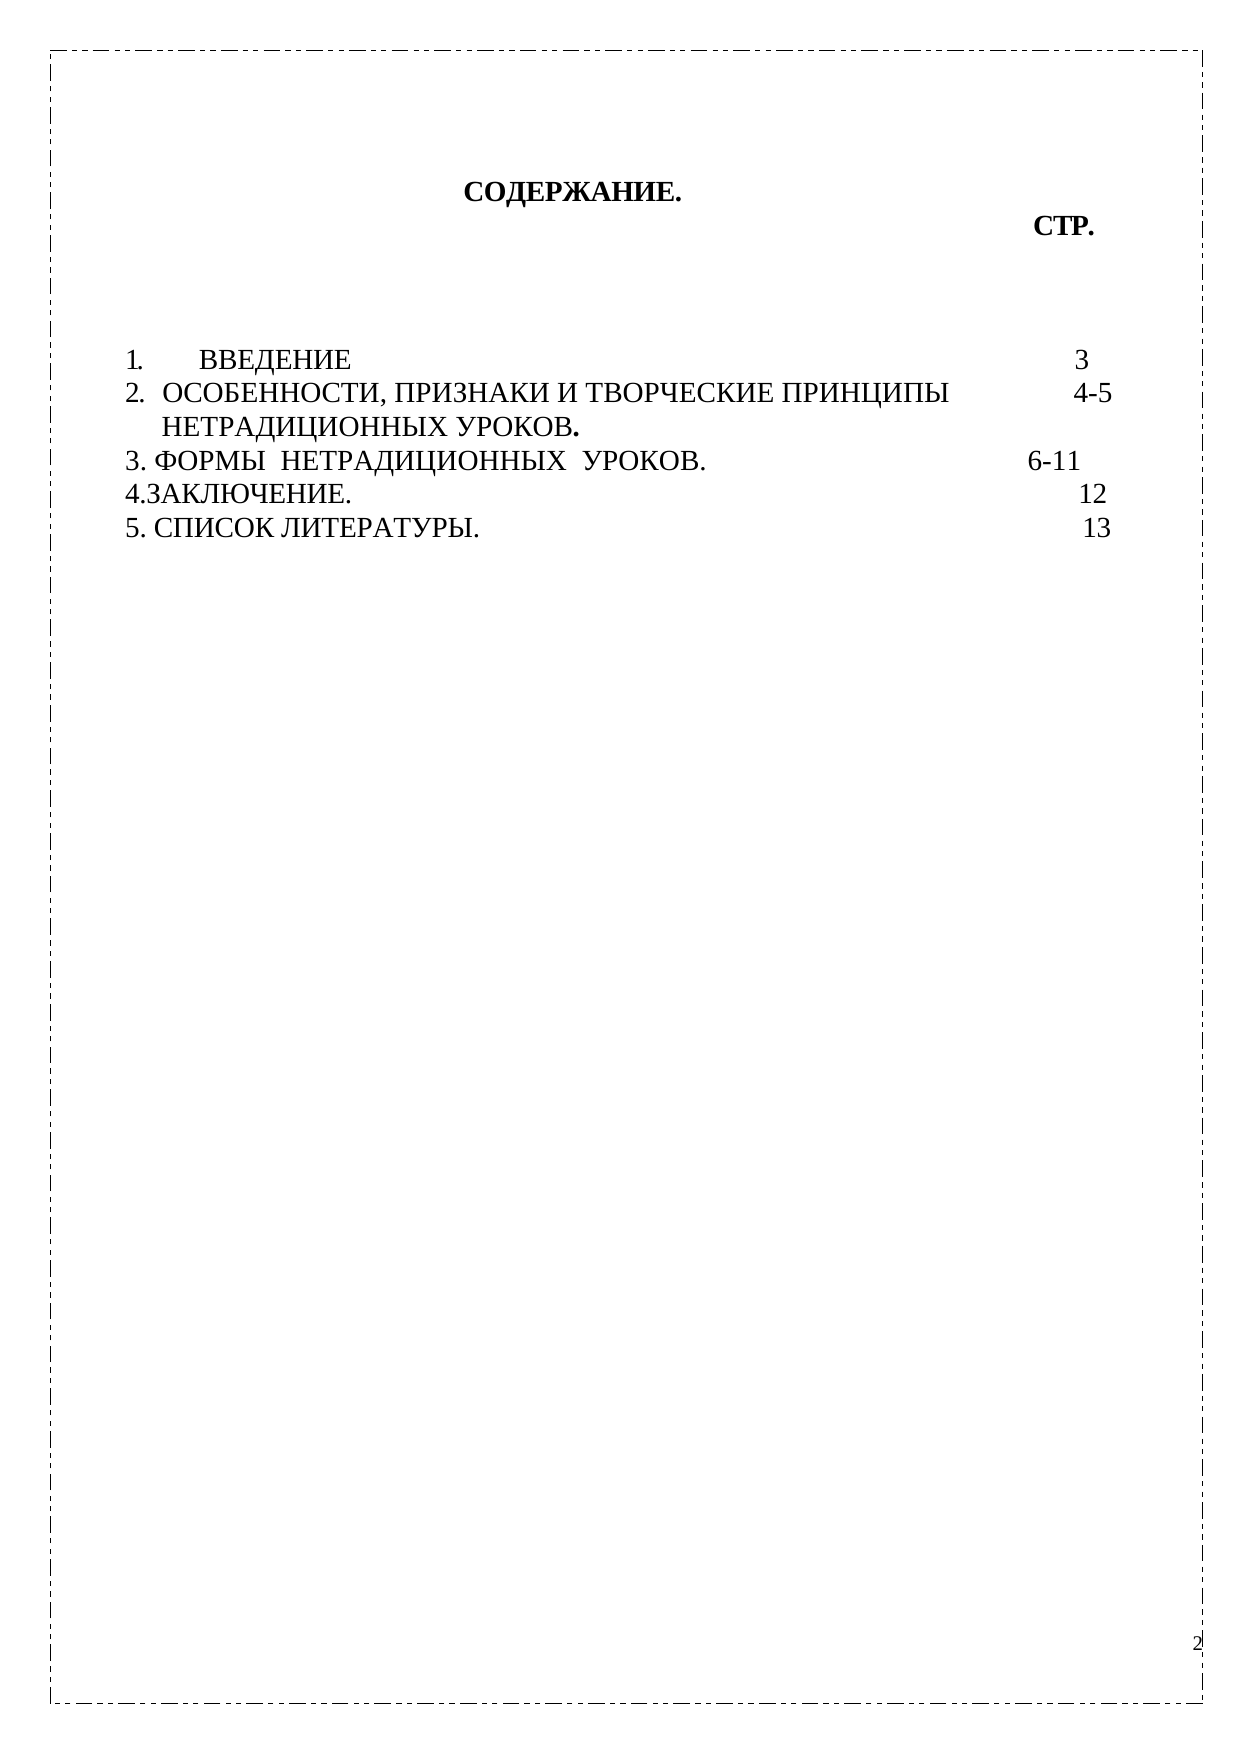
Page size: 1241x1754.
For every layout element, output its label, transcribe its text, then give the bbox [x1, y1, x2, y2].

list ОСОБЕННОСТИ, ПРИЗНАКИ И ТВОРЧЕСКИЕ ПРИНЦИПЫ 4-5 [125, 376, 1203, 409]
text 5. СПИСОК ЛИТЕРАТУРЫ. 13 [125, 510, 1203, 543]
text НЕТРАДИЦИОННЫХ УРОКОВ. [125, 409, 1203, 443]
text 3. ФОРМЫ НЕТРАДИЦИОННЫХ УРОКОВ. 6-11 [125, 443, 1203, 476]
text 4.ЗАКЛЮЧЕНИЕ. 12 [125, 476, 1203, 510]
text СОДЕРЖАНИЕ. [463, 174, 1203, 208]
list ВВЕДЕНИЕ 3 [125, 342, 1203, 376]
text СТР. [125, 208, 1152, 241]
